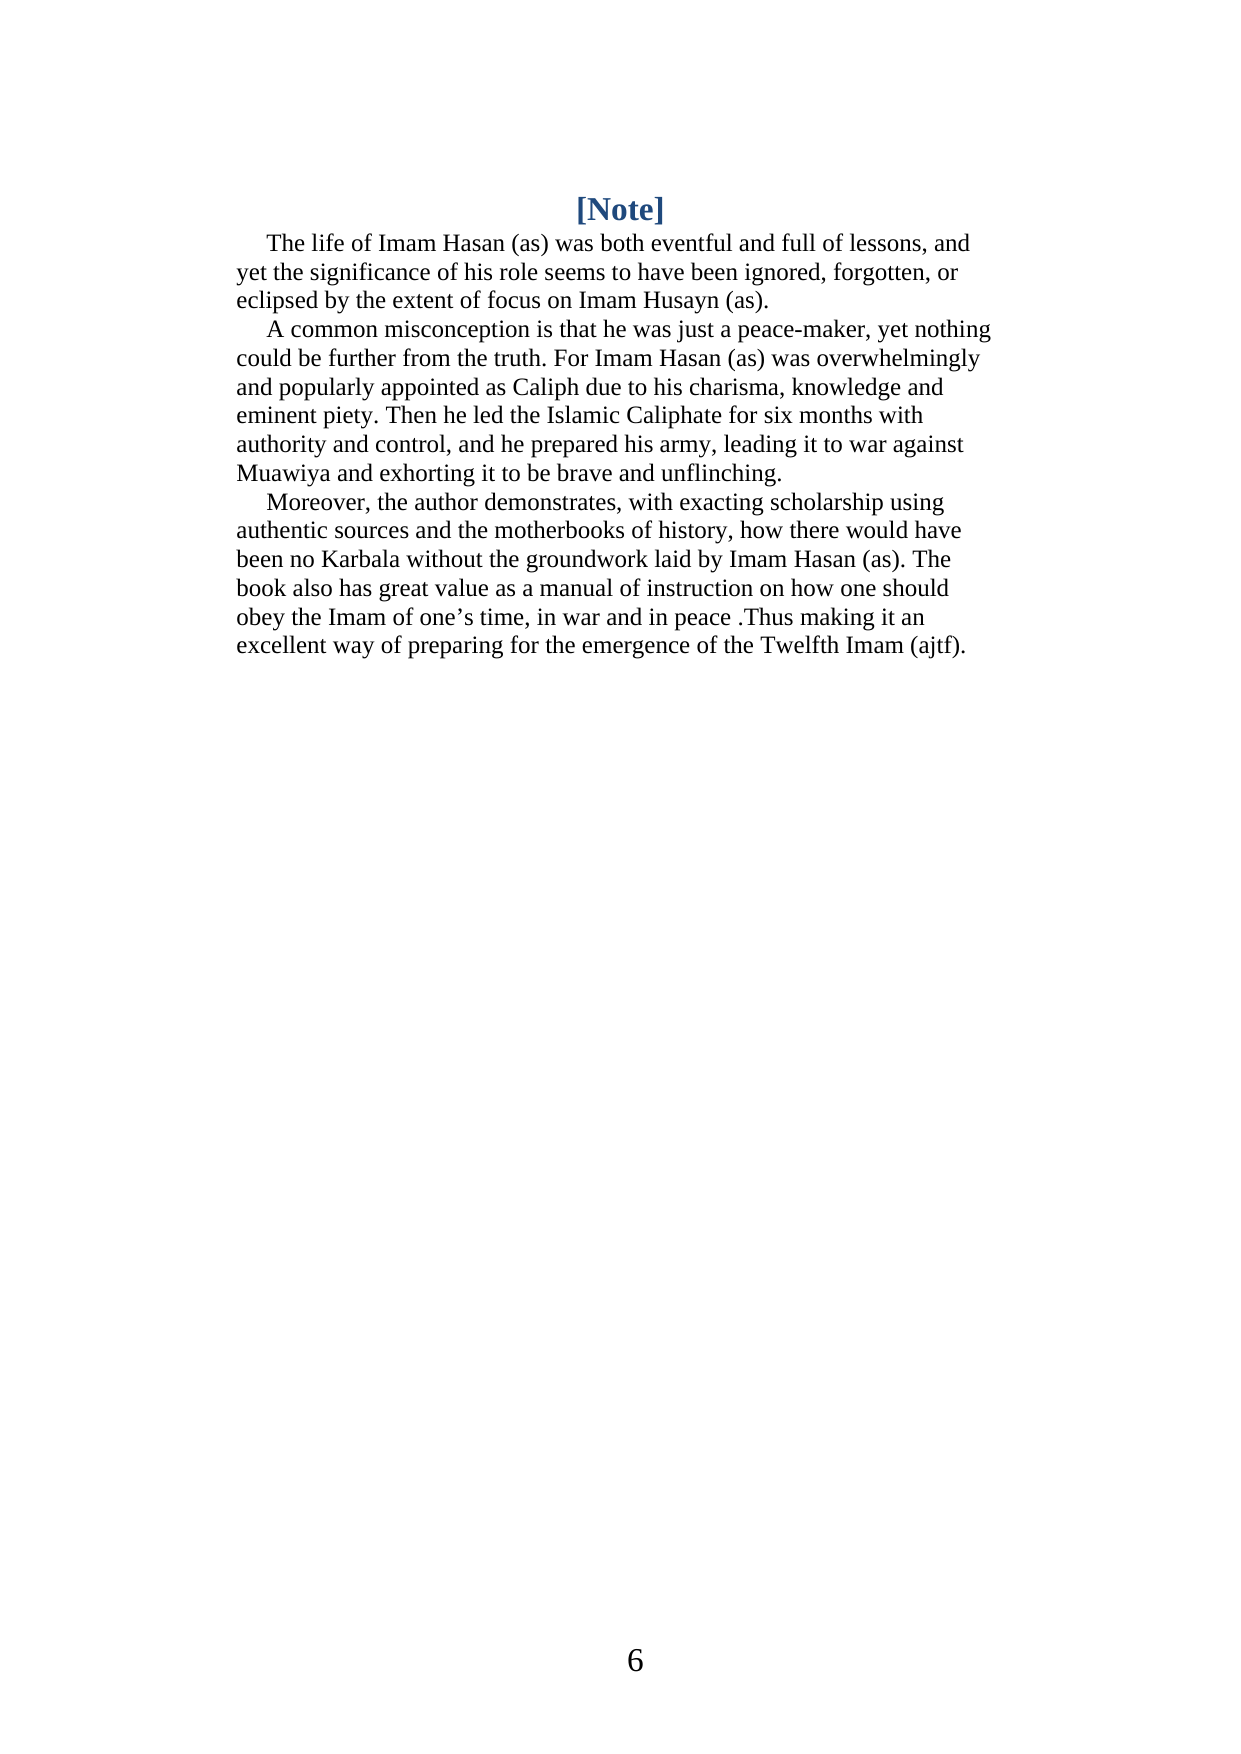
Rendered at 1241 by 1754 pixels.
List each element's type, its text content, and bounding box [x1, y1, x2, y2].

text A common misconception is that he was just a peace-maker, yet nothing could be further from the truth. For Imam Hasan (as) was overwhelmingly and popularly appointed as Caliph due to his charisma, knowledge and eminent piety. Then he led the Islamic Caliphate for six months with authority and control, and he prepared his army, leading it to war against Muawiya and exhorting it to be brave and unflinching. [236, 314, 1004, 487]
subtitle [Note] [236, 190, 1004, 228]
text The life of Imam Hasan (as) was both eventful and full of lessons, and yet the significance of his role seems to have been ignored, forgotten, or eclipsed by the extent of focus on Imam Husayn (as). [236, 228, 1004, 314]
text Moreover, the author demonstrates, with exacting scholarship using authentic sources and the motherbooks of history, how there would have been no Karbala without the groundwork laid by Imam Hasan (as). The book also has great value as a manual of instruction on how one should obey the Imam of one’s time, in war and in peace .Thus making it an excellent way of preparing for the emergence of the Twelfth Imam (ajtf). [236, 487, 1004, 659]
